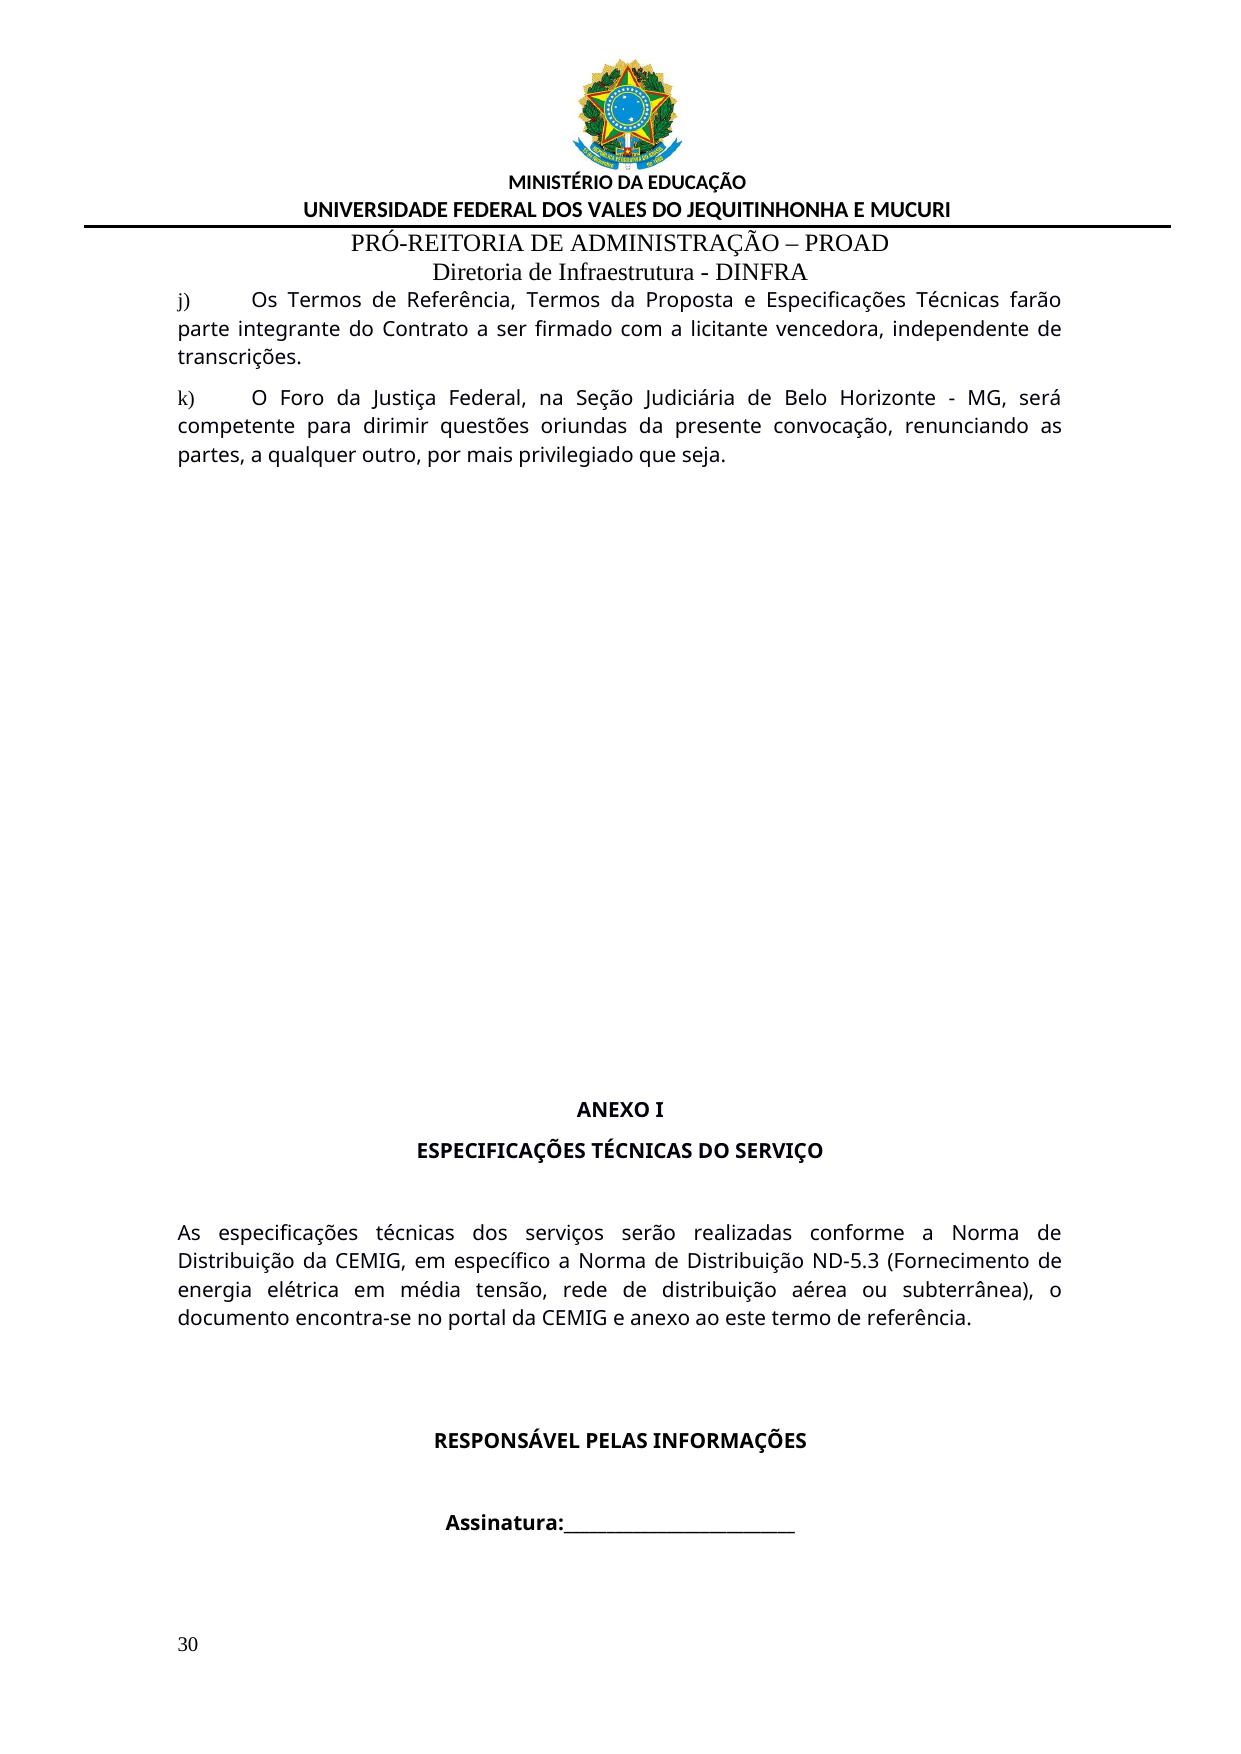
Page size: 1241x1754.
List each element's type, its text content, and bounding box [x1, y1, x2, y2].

text RESPONSÁVEL PELAS INFORMAÇÕES [177, 1426, 1063, 1454]
list O Foro da Justiça Federal, na Seção Judiciária de Belo Horizonte - MG, será competente para dirimir questões oriundas da presente convocação, renunciando as partes, a qualquer outro, por mais privilegiado que seja. [177, 383, 1063, 468]
list Os Termos de Referência, Termos da Proposta e Especificações Técnicas farão parte integrante do Contrato a ser firmado com a licitante vencedora, independente de transcrições. [177, 285, 1063, 371]
text ESPECIFICAÇÕES TÉCNICAS DO SERVIÇO [177, 1136, 1063, 1164]
text As especificações técnicas dos serviços serão realizadas conforme a Norma de Distribuição da CEMIG, em específico a Norma de Distribuição ND-5.3 (Fornecimento de energia elétrica em média tensão, rede de distribuição aérea ou subterrânea), o documento encontra-se no portal da CEMIG e anexo ao este termo de referência. [177, 1218, 1063, 1332]
picture [572, 59, 683, 170]
text ANEXO I [177, 1095, 1063, 1123]
text Assinatura:___________________________ [177, 1508, 1063, 1536]
